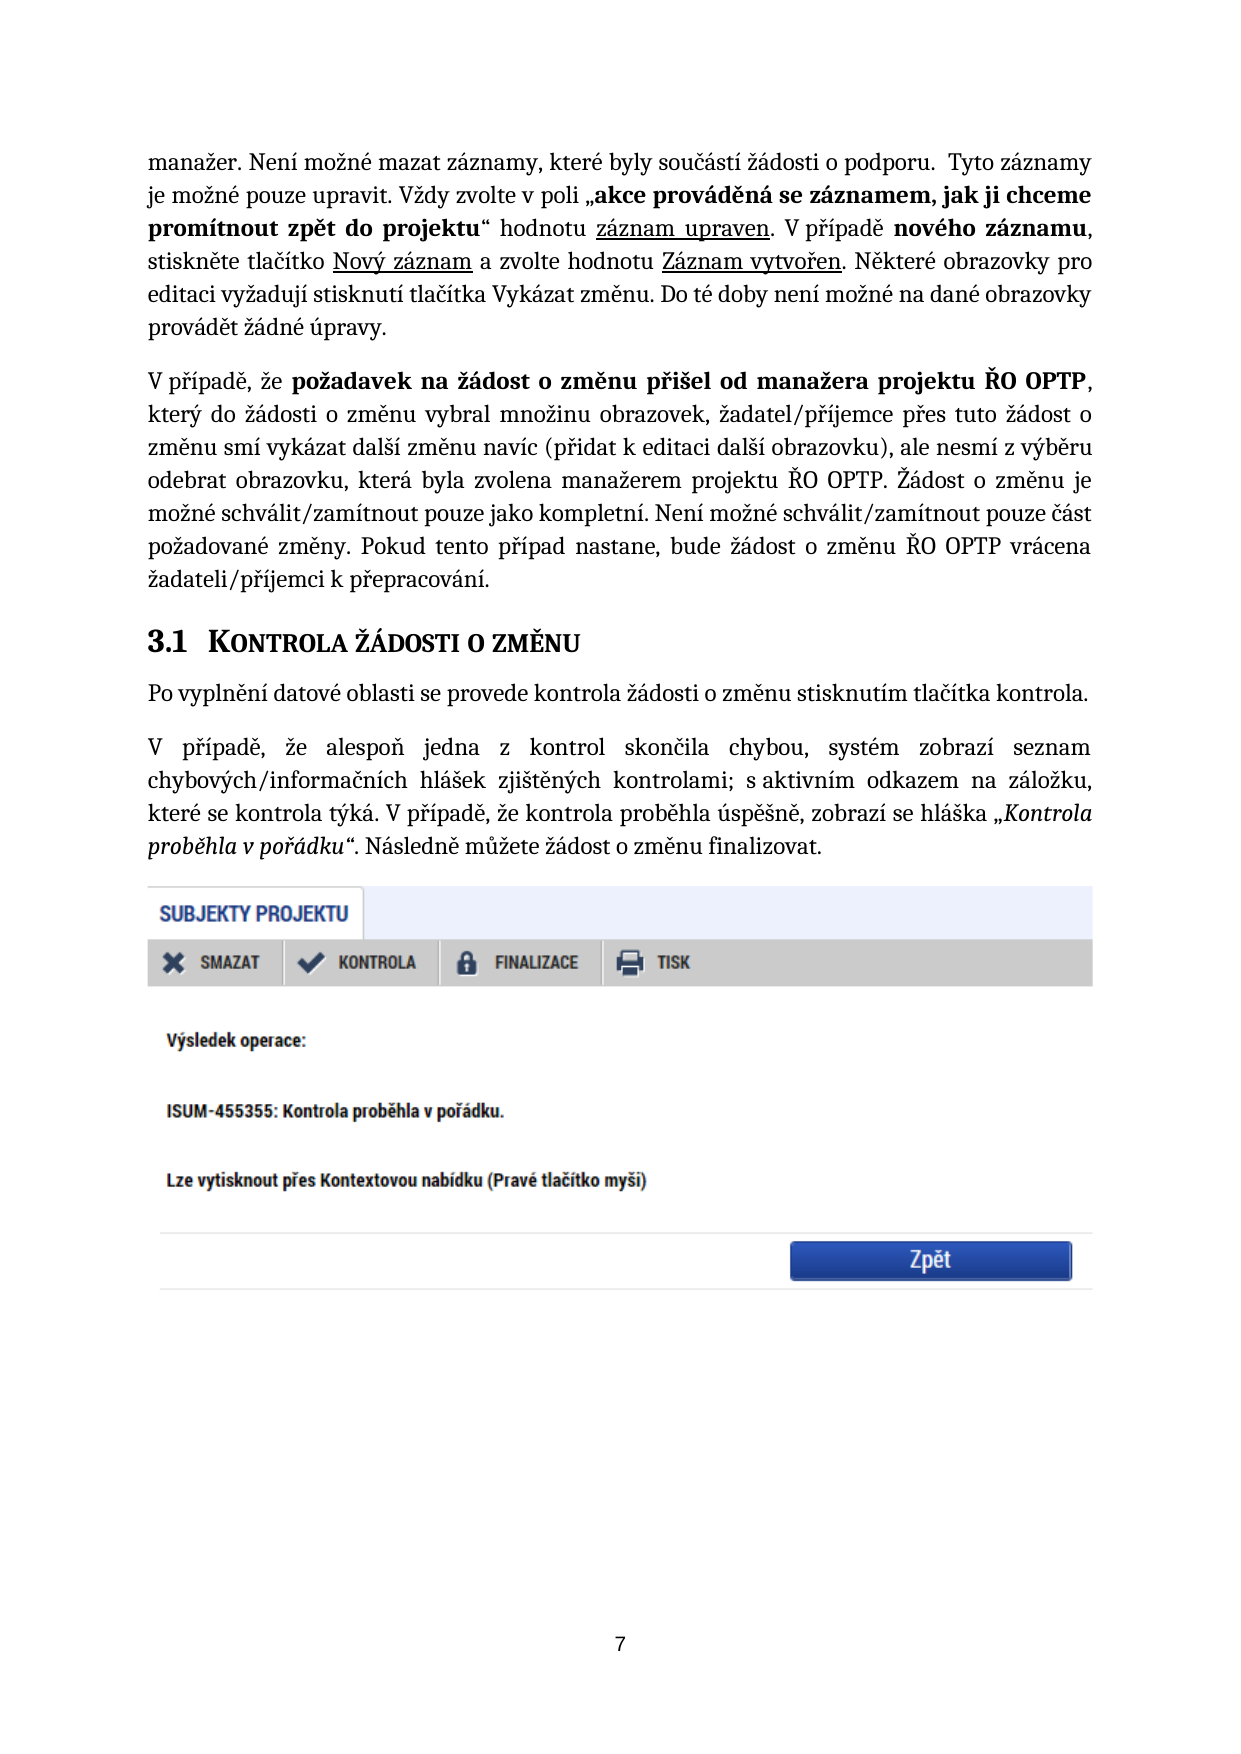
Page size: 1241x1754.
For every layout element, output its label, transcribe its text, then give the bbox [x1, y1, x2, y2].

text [148, 148, 1093, 341]
text V případě, že alespoň jedna z kontrol skončila chybou, systém zobrazí seznam chybových/informačních hlášek zjištěných kontrolami; s aktivním odkazem na záložku, které se kontrola týká. V případě, že kontrola proběhla úspěšně, zobrazí se hláška „Kontrola proběhla v pořádku“. Následně můžete žádost o změnu finalizovat. [148, 733, 1093, 861]
subtitle Kontrola žádosti o změnu [148, 623, 1093, 661]
text Po vyplnění datové oblasti se provede kontrola žádosti o změnu stisknutím tlačítka kontrola. [148, 679, 1093, 708]
picture [147, 886, 1093, 1293]
text V případě, že požadavek na žádost o změnu přišel od manažera projektu ŘO OPTP, který do žádosti o změnu vybral množinu obrazovek, žadatel/příjemce přes tuto žádost o změnu smí vykázat další změnu navíc (přidat k editaci další obrazovku), ale nesmí z výběru odebrat obrazovku, která byla zvolena manažerem projektu ŘO OPTP. Žádost o změnu je možné schválit/zamítnout pouze jako kompletní. Není možné schválit/zamítnout pouze část požadované změny. Pokud tento případ nastane, bude žádost o změnu ŘO OPTP vrácena žadateli/příjemci k přepracování. [148, 367, 1093, 593]
